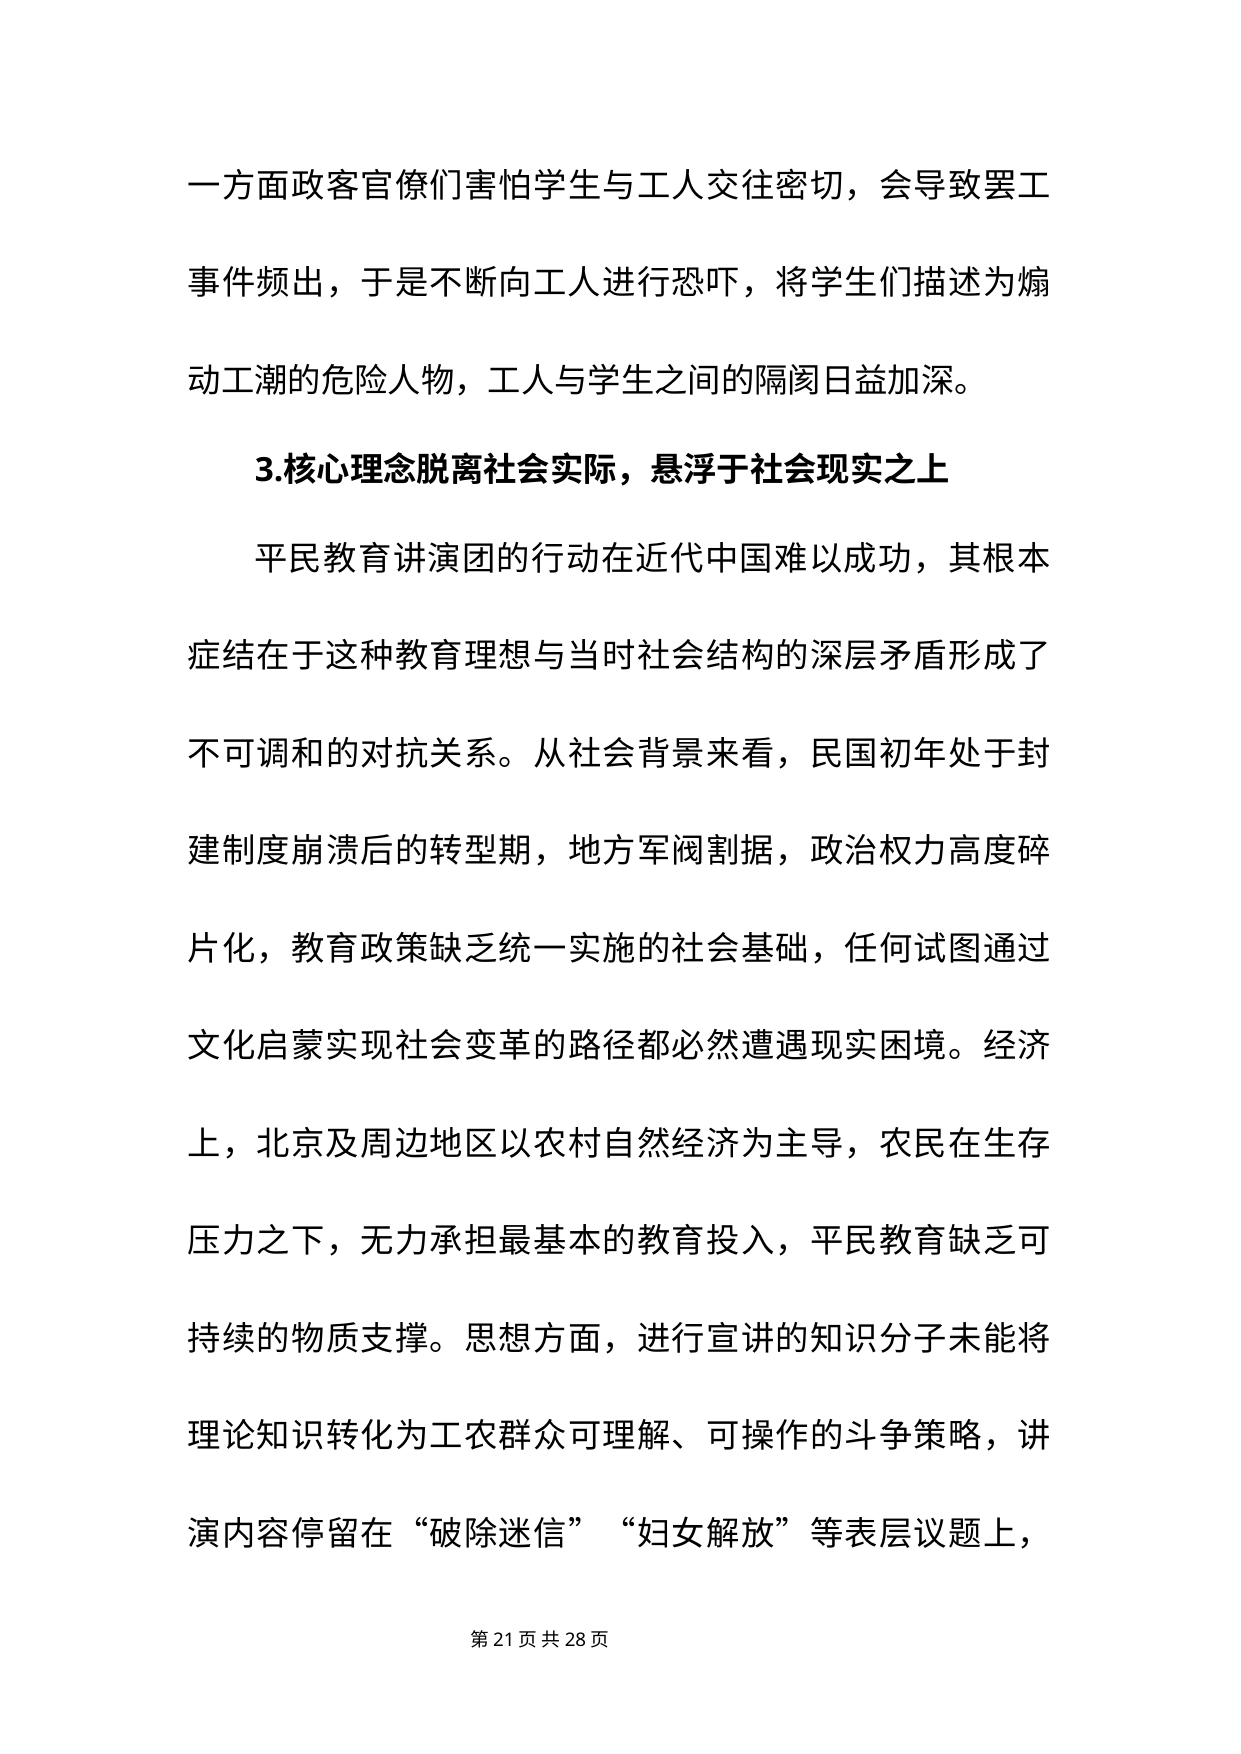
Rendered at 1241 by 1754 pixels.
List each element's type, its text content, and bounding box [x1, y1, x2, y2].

text 3.核心理念脱离社会实际，悬浮于社会现实之上 [187, 434, 1053, 499]
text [187, 150, 1053, 410]
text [187, 523, 1053, 1563]
